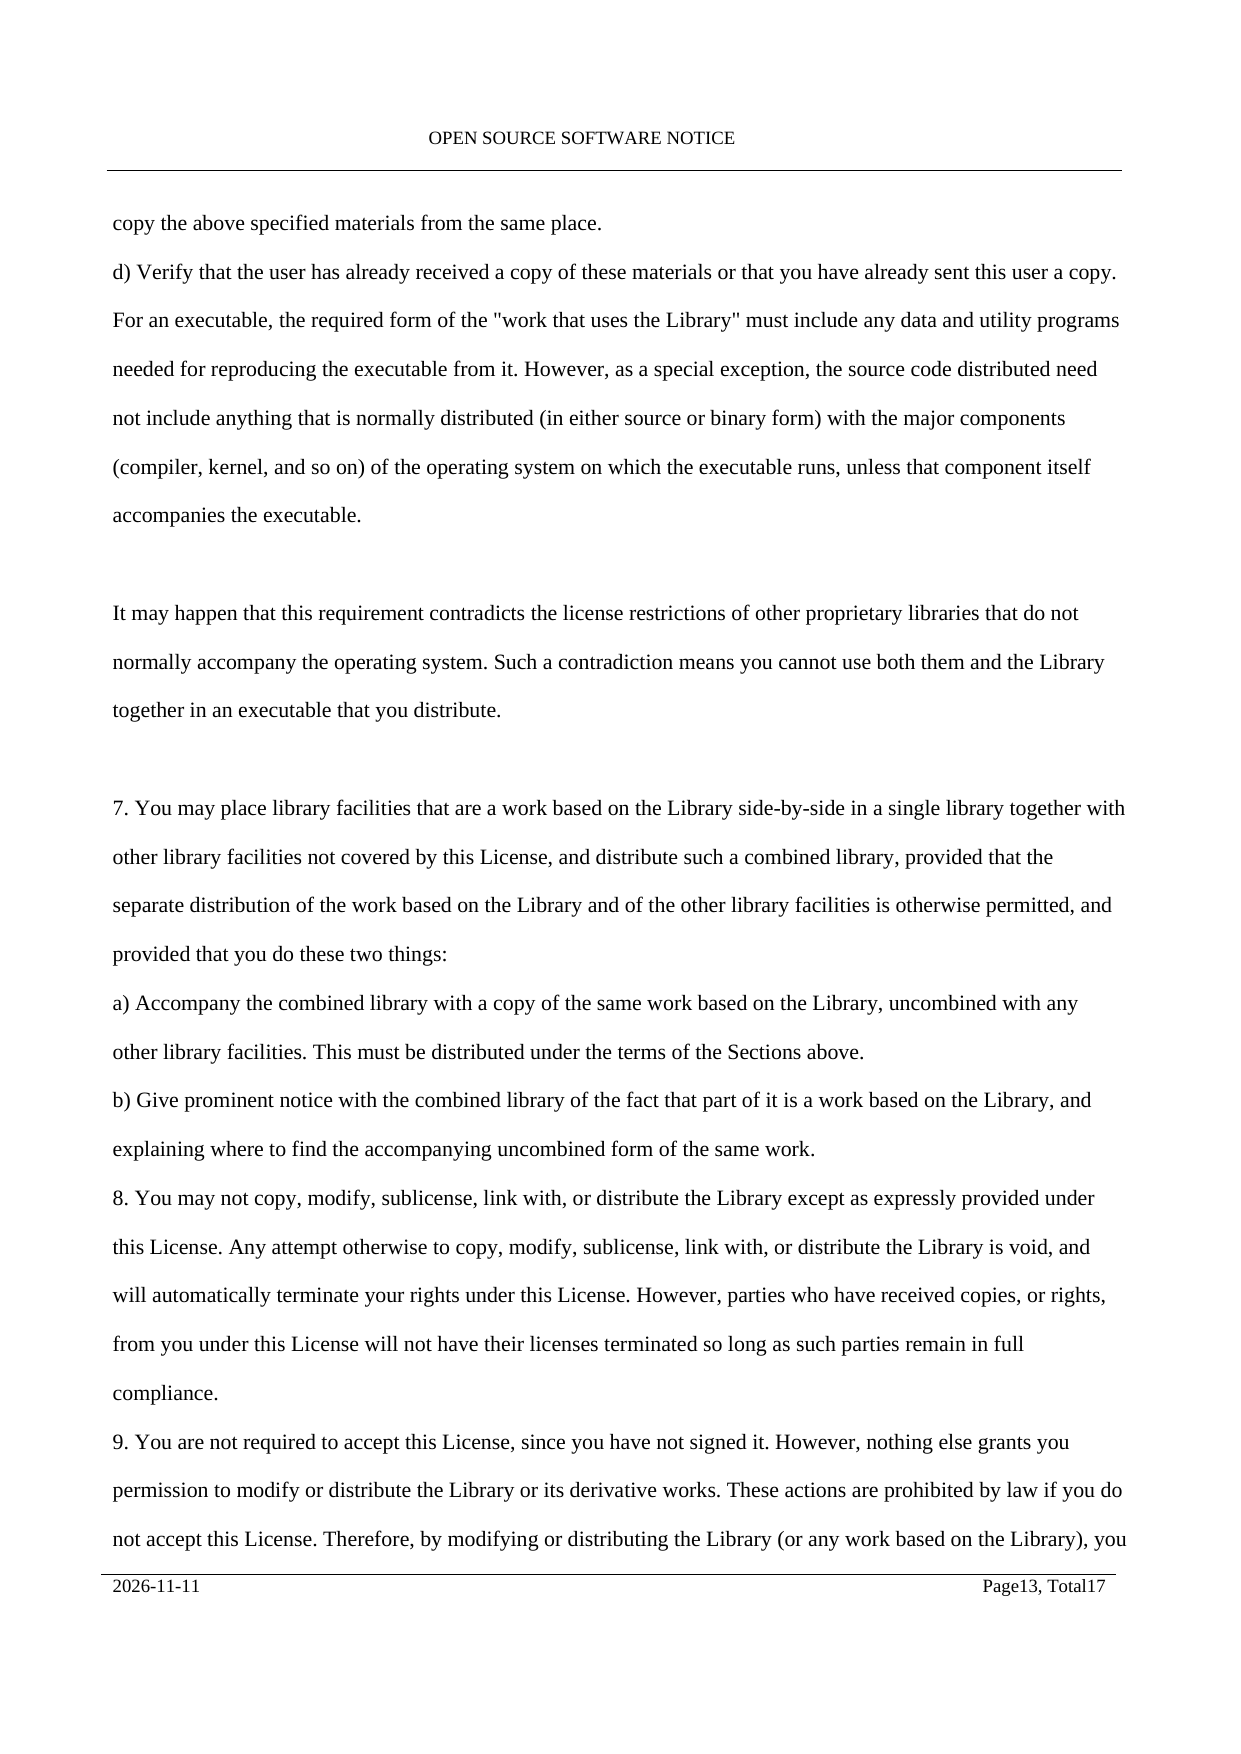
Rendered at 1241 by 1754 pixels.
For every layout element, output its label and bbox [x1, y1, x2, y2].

text [112, 206, 1128, 1555]
